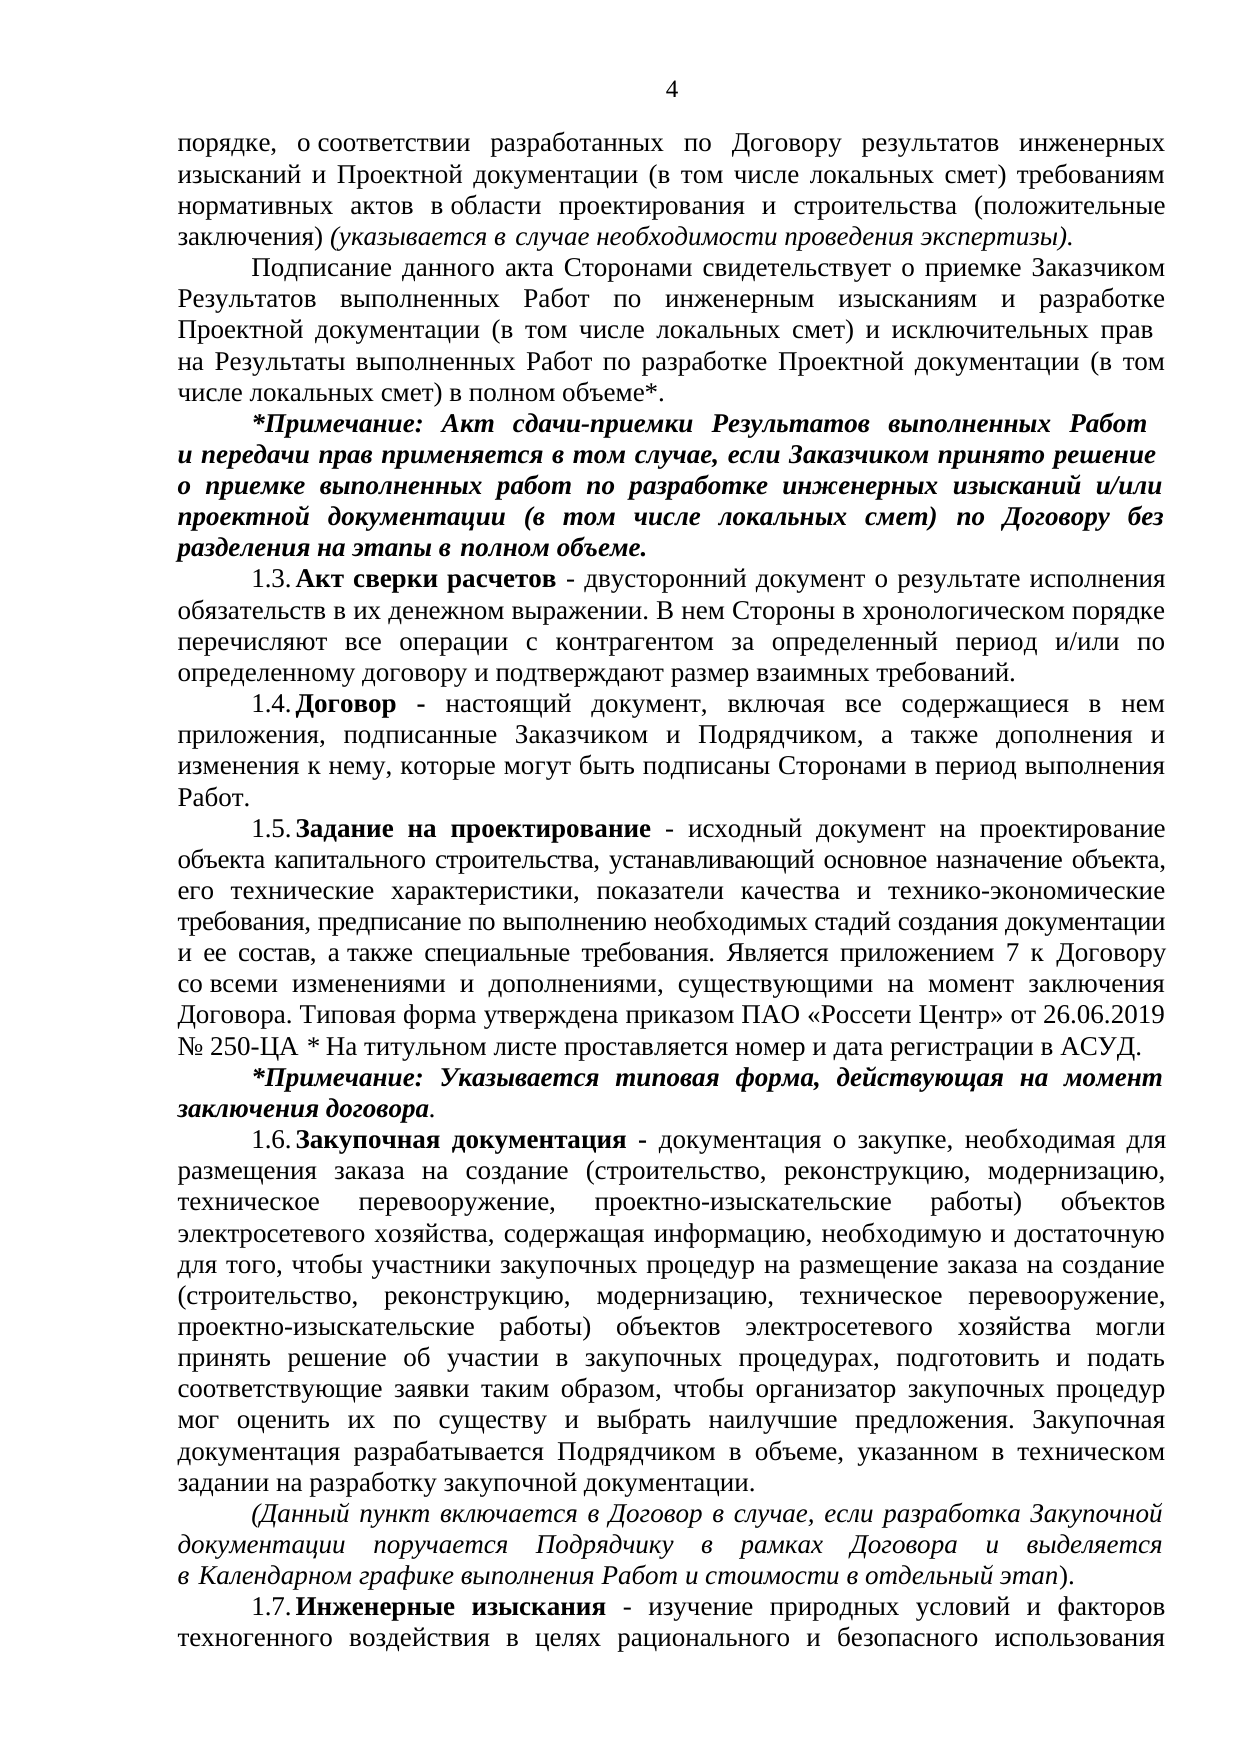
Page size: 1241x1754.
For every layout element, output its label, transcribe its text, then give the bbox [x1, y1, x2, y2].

text *Примечание: Акт сдачи-приемки Результатов выполненных Работ и передачи прав применяется в том случае, если Заказчиком принято решение о приемке выполненных работ по разработке инженерных изысканий и/или проектной документации (в том числе локальных смет) по Договору без разделения на этапы в полном объеме. [177, 407, 1166, 563]
text 1.4. Договор - настоящий документ, включая все содержащиеся в нем приложения, подписанные Заказчиком и Подрядчиком, а также дополнения и изменения к нему, которые могут быть подписаны Сторонами в период выполнения Работ. [177, 687, 1166, 812]
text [177, 1590, 1166, 1653]
text (Данный пункт включается в Договор в случае, если разработка Закупочной документации поручается Подрядчику в рамках Договора и выделяется в Календарном графике выполнения Работ и стоимости в отдельный этап). [177, 1497, 1166, 1590]
text 1.5. Задание на проектирование - исходный документ на проектирование объекта капитального строительства, устанавливающий основное назначение объекта, его технические характеристики, показатели качества и технико-экономические требования, предписание по выполнению необходимых стадий создания документации и ее состав, а также специальные требования. Является приложением 7 к Договору со всеми изменениями и дополнениями, существующими на момент заключения Договора. Типовая форма утверждена приказом ПАО «Россети Центр» от 26.06.2019 № 250-ЦА * На титульном листе проставляется номер и дата регистрации в АСУД. [177, 812, 1166, 1061]
text *Примечание: Указывается типовая форма, действующая на момент заключения договора. [177, 1061, 1166, 1123]
text 1.3. Акт сверки расчетов - двусторонний документ о результате исполнения обязательств в их денежном выражении. В нем Стороны в хронологическом порядке перечисляют все операции с контрагентом за определенный период и/или по определенному договору и подтверждают размер взаимных требований. [177, 563, 1166, 687]
text 1.6. Закупочная документация - документация о закупке, необходимая для размещения заказа на создание (строительство, реконструкцию, модернизацию, техническое перевооружение, проектно-изыскательские работы) объектов электросетевого хозяйства, содержащая информацию, необходимую и достаточную для того, чтобы участники закупочных процедур на размещение заказа на создание (строительство, реконструкцию, модернизацию, техническое перевооружение, проектно-изыскательские работы) объектов электросетевого хозяйства могли принять решение об участии в закупочных процедурах, подготовить и подать соответствующие заявки таким образом, чтобы организатор закупочных процедур мог оценить их по существу и выбрать наилучшие предложения. Закупочная документация разрабатывается Подрядчиком в объеме, указанном в техническом задании на разработку закупочной документации. [177, 1123, 1166, 1497]
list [177, 127, 1166, 251]
text Подписание данного акта Сторонами свидетельствует о приемке Заказчиком Результатов выполненных Работ по инженерным изысканиям и разработке Проектной документации (в том числе локальных смет) и исключительных прав на Результаты выполненных Работ по разработке Проектной документации (в том числе локальных смет) в полном объеме*. [177, 251, 1166, 407]
